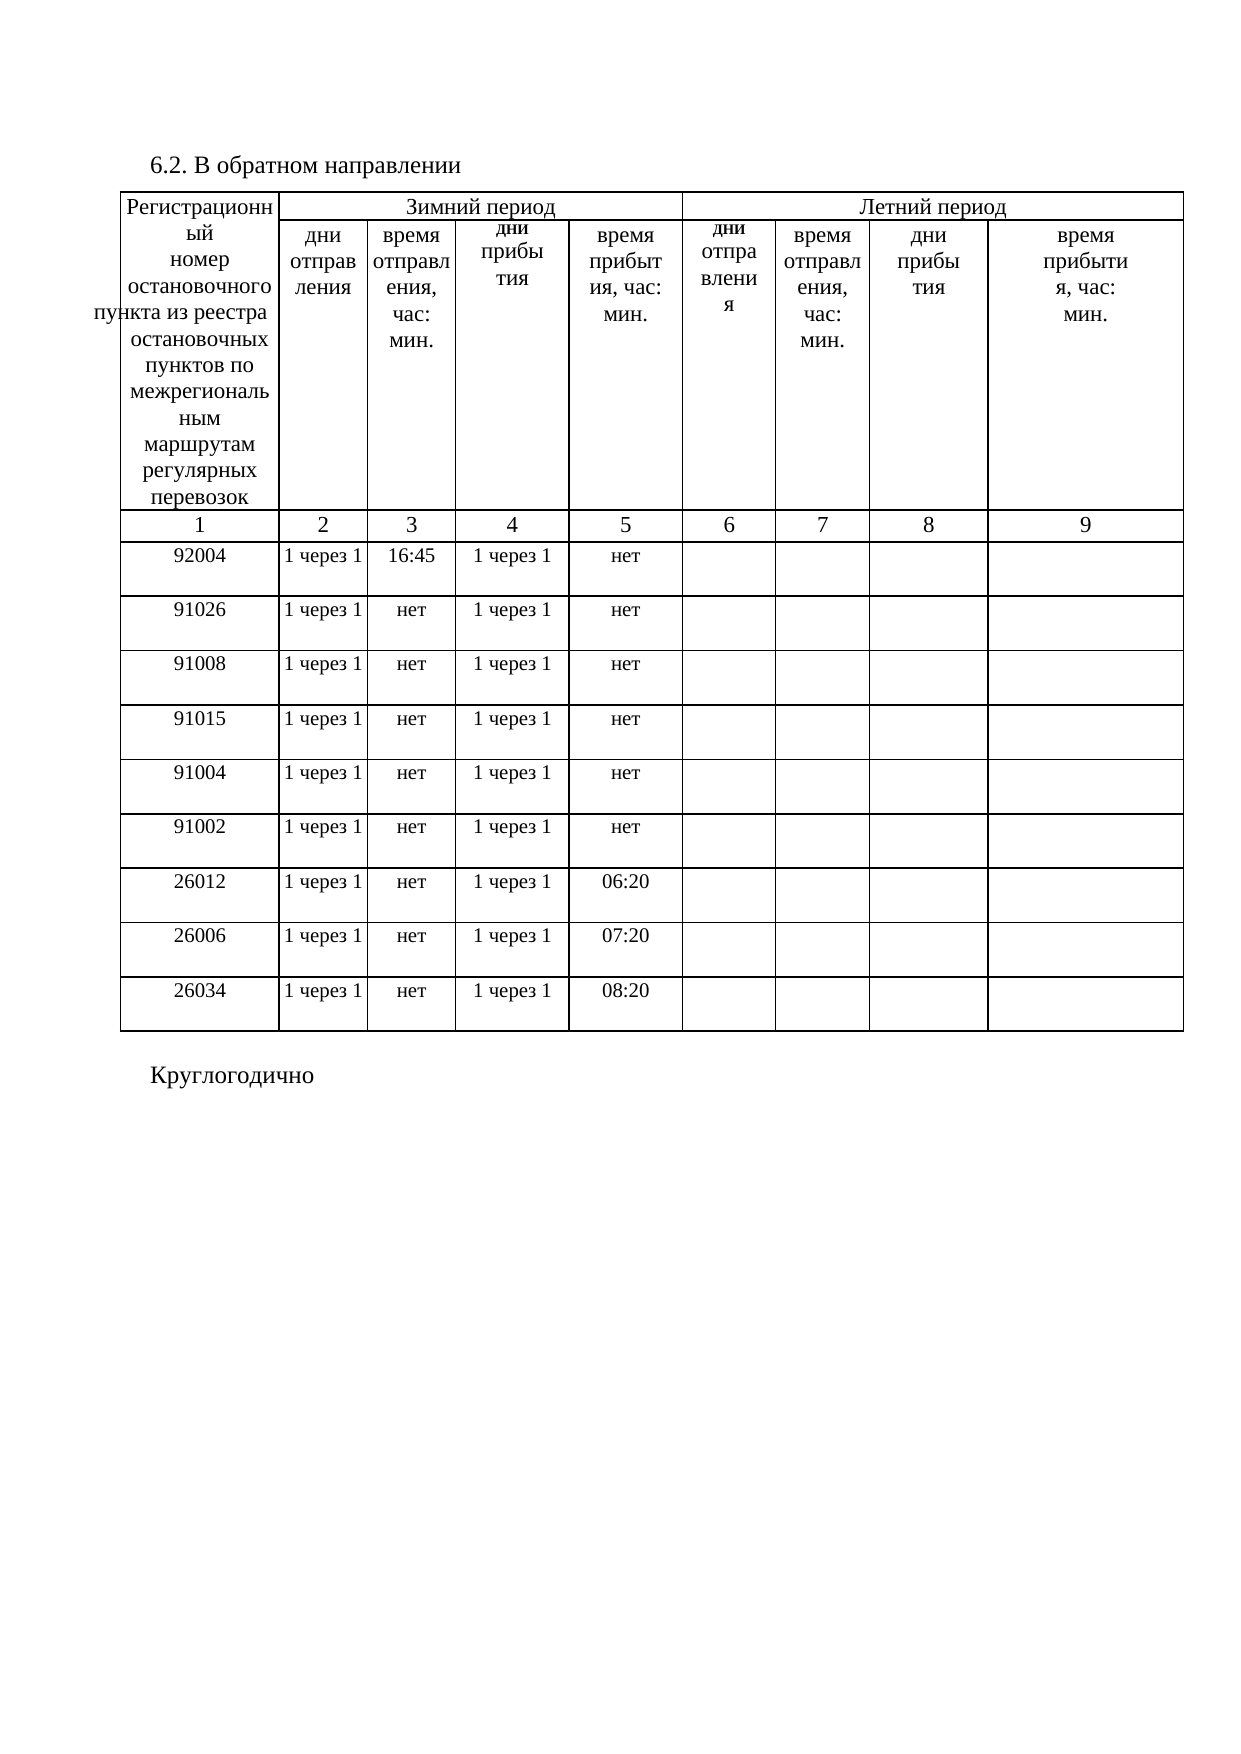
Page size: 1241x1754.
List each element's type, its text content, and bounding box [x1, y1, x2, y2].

table_cell [683, 869, 775, 922]
table_cell 3 [368, 511, 455, 541]
table_cell [989, 978, 1183, 1030]
table_cell [989, 543, 1183, 595]
table_cell [776, 651, 869, 704]
table_cell 8 [870, 511, 987, 541]
table_cell 91008 [121, 651, 278, 704]
table_cell 26034 [121, 978, 278, 1030]
text Круглогодично [150, 1061, 1090, 1089]
table_cell [776, 923, 869, 976]
table_cell нет [368, 869, 455, 922]
table_cell [870, 978, 987, 1030]
table_cell [683, 978, 775, 1030]
table_cell дни прибы тия [870, 221, 987, 509]
table_cell 26006 [121, 923, 278, 976]
table_cell нет [368, 923, 455, 976]
table_cell нет [368, 651, 455, 704]
table_cell [870, 706, 987, 758]
table_cell [776, 869, 869, 922]
table_cell 91004 [121, 760, 278, 813]
table_cell [683, 597, 775, 650]
table_header Летний период [683, 193, 1183, 219]
table_cell 7 [776, 511, 869, 541]
table_cell [870, 815, 987, 867]
table_cell [683, 651, 775, 704]
table_cell 1 через 1 [280, 543, 367, 595]
table_cell ДНИ отпра влени я [683, 221, 775, 509]
table_cell время прибыти я, час: мин. [989, 221, 1183, 509]
table_cell 5 [570, 511, 682, 541]
table_cell [776, 815, 869, 867]
table_cell 1 через 1 [280, 869, 367, 922]
table_cell 4 [456, 511, 568, 541]
table_cell [989, 597, 1183, 650]
table_cell [870, 869, 987, 922]
table_header Регистрационный номер остановочного пункта из реестра остановочных пунктов по межрегиональным маршрутам регулярных перевозок [121, 193, 278, 509]
table_cell 1 через 1 [280, 815, 367, 867]
table_cell [989, 706, 1183, 758]
table_cell [870, 543, 987, 595]
table_cell [776, 597, 869, 650]
table_header Зимний период [280, 193, 682, 219]
table_cell [683, 543, 775, 595]
table_cell 1 через 1 [456, 869, 568, 922]
table_cell [683, 706, 775, 758]
table_cell 1 через 1 [456, 597, 568, 650]
table_cell [989, 869, 1183, 922]
table_cell нет [570, 543, 682, 595]
table_cell [870, 597, 987, 650]
table_cell 1 [121, 511, 278, 541]
table_cell [776, 706, 869, 758]
table_cell 6 [683, 511, 775, 541]
table_cell 1 через 1 [456, 543, 568, 595]
table_cell 06:20 [570, 869, 682, 922]
table_cell [870, 923, 987, 976]
table_cell 1 через 1 [280, 760, 367, 813]
table_cell ДНИ прибы тия [456, 221, 568, 509]
table_cell нет [570, 760, 682, 813]
table_cell [776, 760, 869, 813]
table_cell 1 через 1 [280, 651, 367, 704]
table_cell 91026 [121, 597, 278, 650]
table_cell [989, 760, 1183, 813]
table_cell [683, 815, 775, 867]
table_cell 1 через 1 [456, 978, 568, 1030]
table_cell нет [570, 597, 682, 650]
table_cell 1 через 1 [456, 651, 568, 704]
table_cell время отправл ения, час: мин. [368, 221, 455, 509]
table_cell нет [570, 815, 682, 867]
table_cell 1 через 1 [280, 597, 367, 650]
table_cell дни отправ ления [280, 221, 367, 509]
table_cell 1 через 1 [280, 923, 367, 976]
table_cell 16:45 [368, 543, 455, 595]
table_cell 26012 [121, 869, 278, 922]
table_cell нет [570, 706, 682, 758]
table_cell [776, 543, 869, 595]
table_cell [683, 923, 775, 976]
table_cell нет [368, 706, 455, 758]
table_cell время прибыт ия, час: мин. [570, 221, 682, 509]
table_cell 9 [989, 511, 1183, 541]
table_cell 1 через 1 [280, 706, 367, 758]
table_cell нет [570, 651, 682, 704]
table_cell 91015 [121, 706, 278, 758]
text 6.2. В обратном направлении [150, 150, 1090, 179]
table_cell [989, 815, 1183, 867]
table_cell [683, 760, 775, 813]
table_cell [870, 651, 987, 704]
table_cell 1 через 1 [456, 815, 568, 867]
table_cell 1 через 1 [280, 978, 367, 1030]
table_cell 2 [280, 511, 367, 541]
table_cell нет [368, 597, 455, 650]
table_cell 92004 [121, 543, 278, 595]
table_cell 1 через 1 [456, 923, 568, 976]
table_cell [870, 760, 987, 813]
table_cell [989, 923, 1183, 976]
table_cell 07:20 [570, 923, 682, 976]
table_cell нет [368, 978, 455, 1030]
table_cell нет [368, 815, 455, 867]
table_cell 1 через 1 [456, 706, 568, 758]
table_cell время отправл ения, час: мин. [776, 221, 869, 509]
table_cell 1 через 1 [456, 760, 568, 813]
table_cell [989, 651, 1183, 704]
table_cell [776, 978, 869, 1030]
table_cell 08:20 [570, 978, 682, 1030]
table_cell 91002 [121, 815, 278, 867]
table_cell нет [368, 760, 455, 813]
